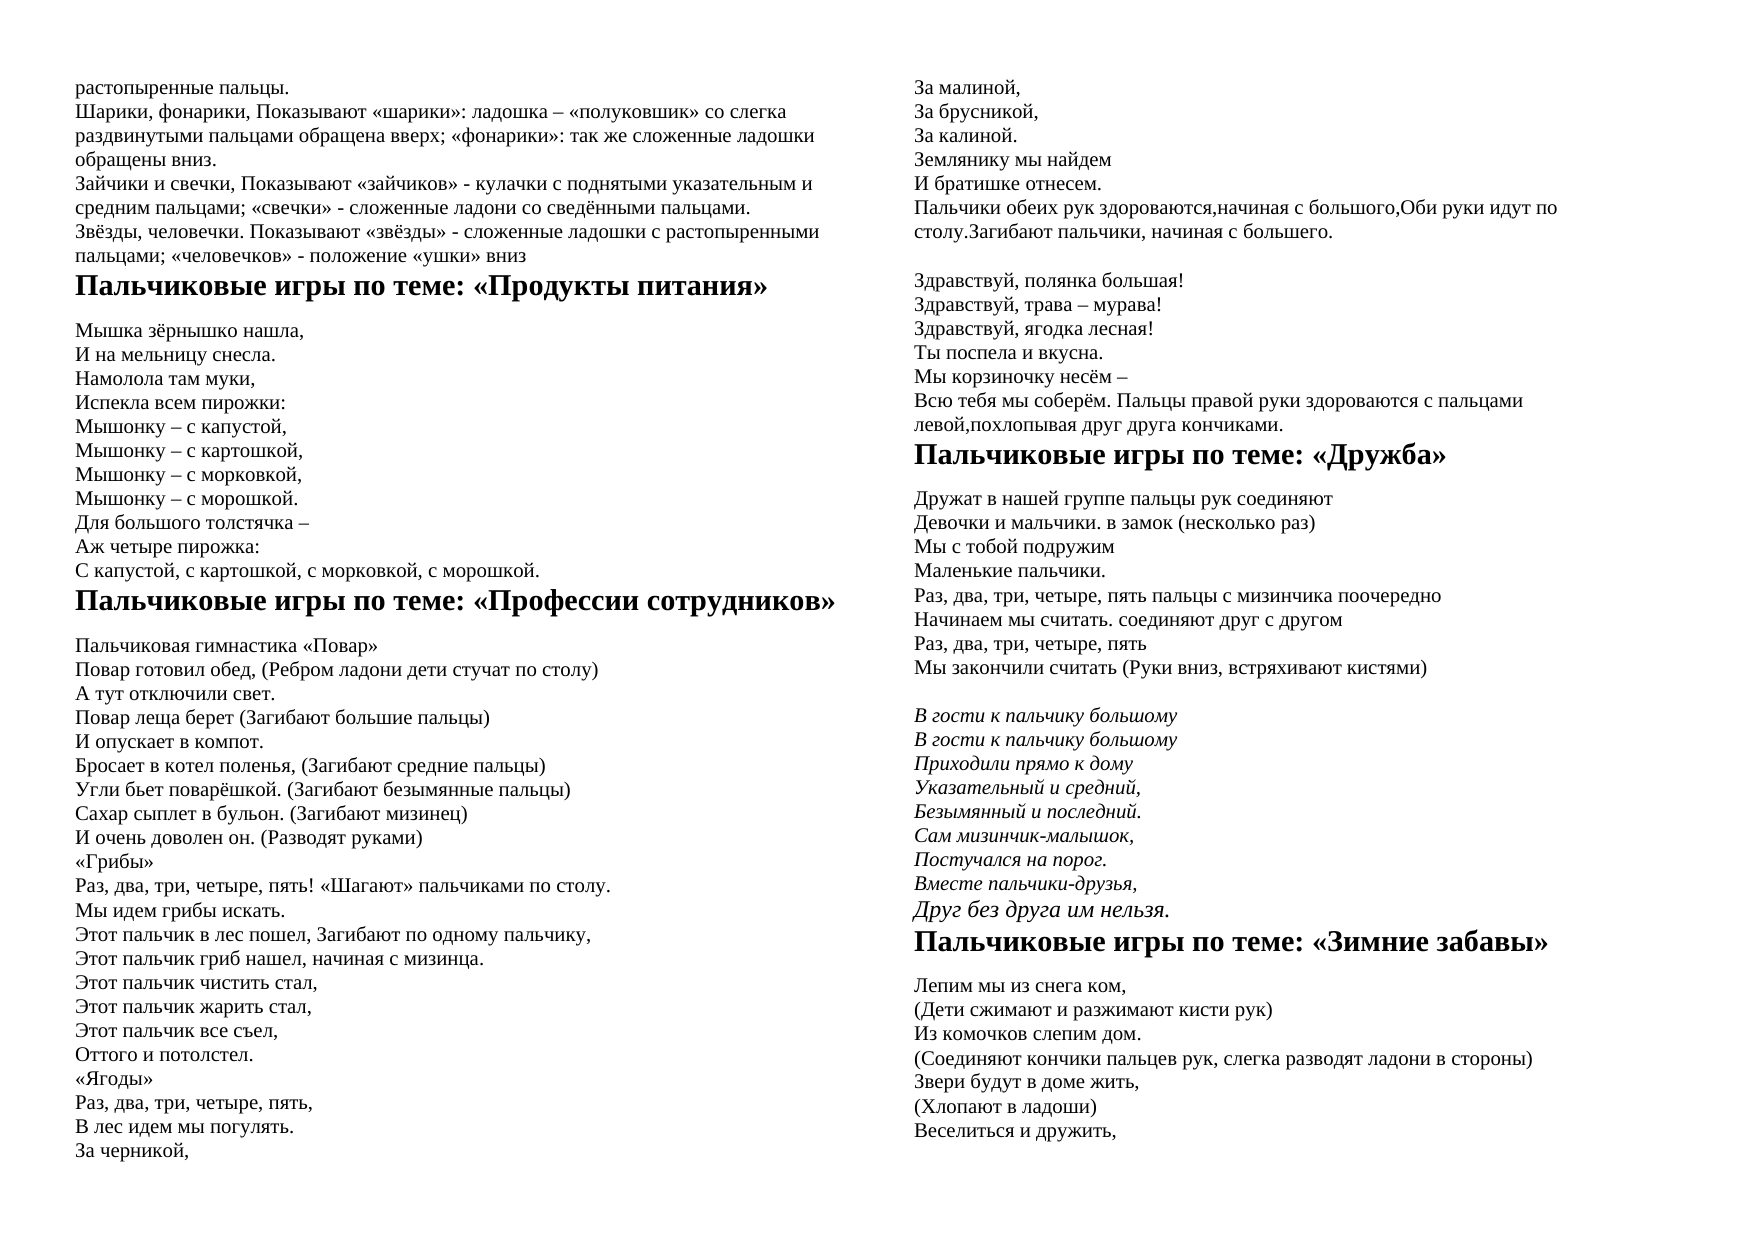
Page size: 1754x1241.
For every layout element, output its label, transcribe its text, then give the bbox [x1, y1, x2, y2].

text Дружат в нашей группе пальцы рук соединяют Девочки и мальчики. в замок (несколько раз) Мы с тобой подружим Маленькие пальчики. Раз, два, три, четыре, пять пальцы с мизинчика поочередно Начинаем мы считать. соединяют друг с другом Раз, два, три, четыре, пять Мы закончили считать (Руки вниз, встряхивают кистями) В гости к пальчику большому В гости к пальчику большому Приходили прямо к дому Указательный и средний, Безымянный и последний. Сам мизинчик-малышок, Постучался на порог. Вместе пальчики-друзья, Друг без друга им нельзя. [914, 486, 1679, 923]
text Пальчиковые игры по теме: «Зимние забавы» [914, 923, 1679, 958]
text Пальчиковая гимнастика «Повар» Повар готовил обед, (Ребром ладони дети стучат по столу) А тут отключили свет. Повар леща берет (Загибают большие пальцы) И опускает в компот. Бросает в котел поленья, (Загибают средние пальцы) Угли бьет поварёшкой. (Загибают безымянные пальцы) Сахар сыплет в бульон. (Загибают мизинец) И очень доволен он. (Разводят руками) «Грибы» [154, 633, 840, 873]
text Раз, два, три, четыре, пять, В лес идем мы погулять. За черникой, За малиной, За брусникой, За калиной. Землянику мы найдем И братишке отнесем. Пальчики обеих рук здороваются,начиная с большого,Оби руки идут по столу.Загибают пальчики, начиная с большего. Здравствуй, полянка большая! Здравствуй, трава – мурава! Здравствуй, ягодка лесная! Ты поспела и вкусна. Мы корзиночку несём – Всю тебя мы соберём. Пальцы правой руки здороваются с пальцами левой,похлопывая друг друга кончиками. [914, 75, 1679, 436]
text Мышка зёрнышко нашла, И на мельницу снесла. Намолола там муки, Испекла всем пирожки: Мышонку – с капустой, Мышонку – с картошкой, Мышонку – с морковкой, Мышонку – с морошкой. Для большого толстячка – Аж четыре пирожка: С капустой, с картошкой, с морковкой, с морошкой. [75, 318, 840, 582]
text Пальчиковые игры по теме: «Дружба» [914, 436, 1679, 471]
text Пальчиковые игры по теме: «Продукты питания» [75, 267, 840, 302]
text Пальчиковые игры по теме: «Профессии сотрудников» [75, 582, 840, 617]
text Раз, два, три, четыре, пять! «Шагают» пальчиками по столу. Мы идем грибы искать. Этот пальчик в лес пошел, Загибают по одному пальчику, Этот пальчик гриб нашел, начиная с мизинца. Этот пальчик чистить стал, Этот пальчик жарить стал, Этот пальчик все съел, Оттого и потолстел. «Ягоды» [75, 873, 840, 1090]
text Раз, два, три, четыре, пять, В лес идем мы погулять. За черникой, За малиной, За брусникой, За калиной. Землянику мы найдем И братишке отнесем. Пальчики обеих рук здороваются,начиная с большого,Оби руки идут по столу.Загибают пальчики, начиная с большего. Здравствуй, полянка большая! Здравствуй, трава – мурава! Здравствуй, ягодка лесная! Ты поспела и вкусна. Мы корзиночку несём – Всю тебя мы соберём. Пальцы правой руки здороваются с пальцами левой,похлопывая друг друга кончиками. [189, 1090, 840, 1162]
